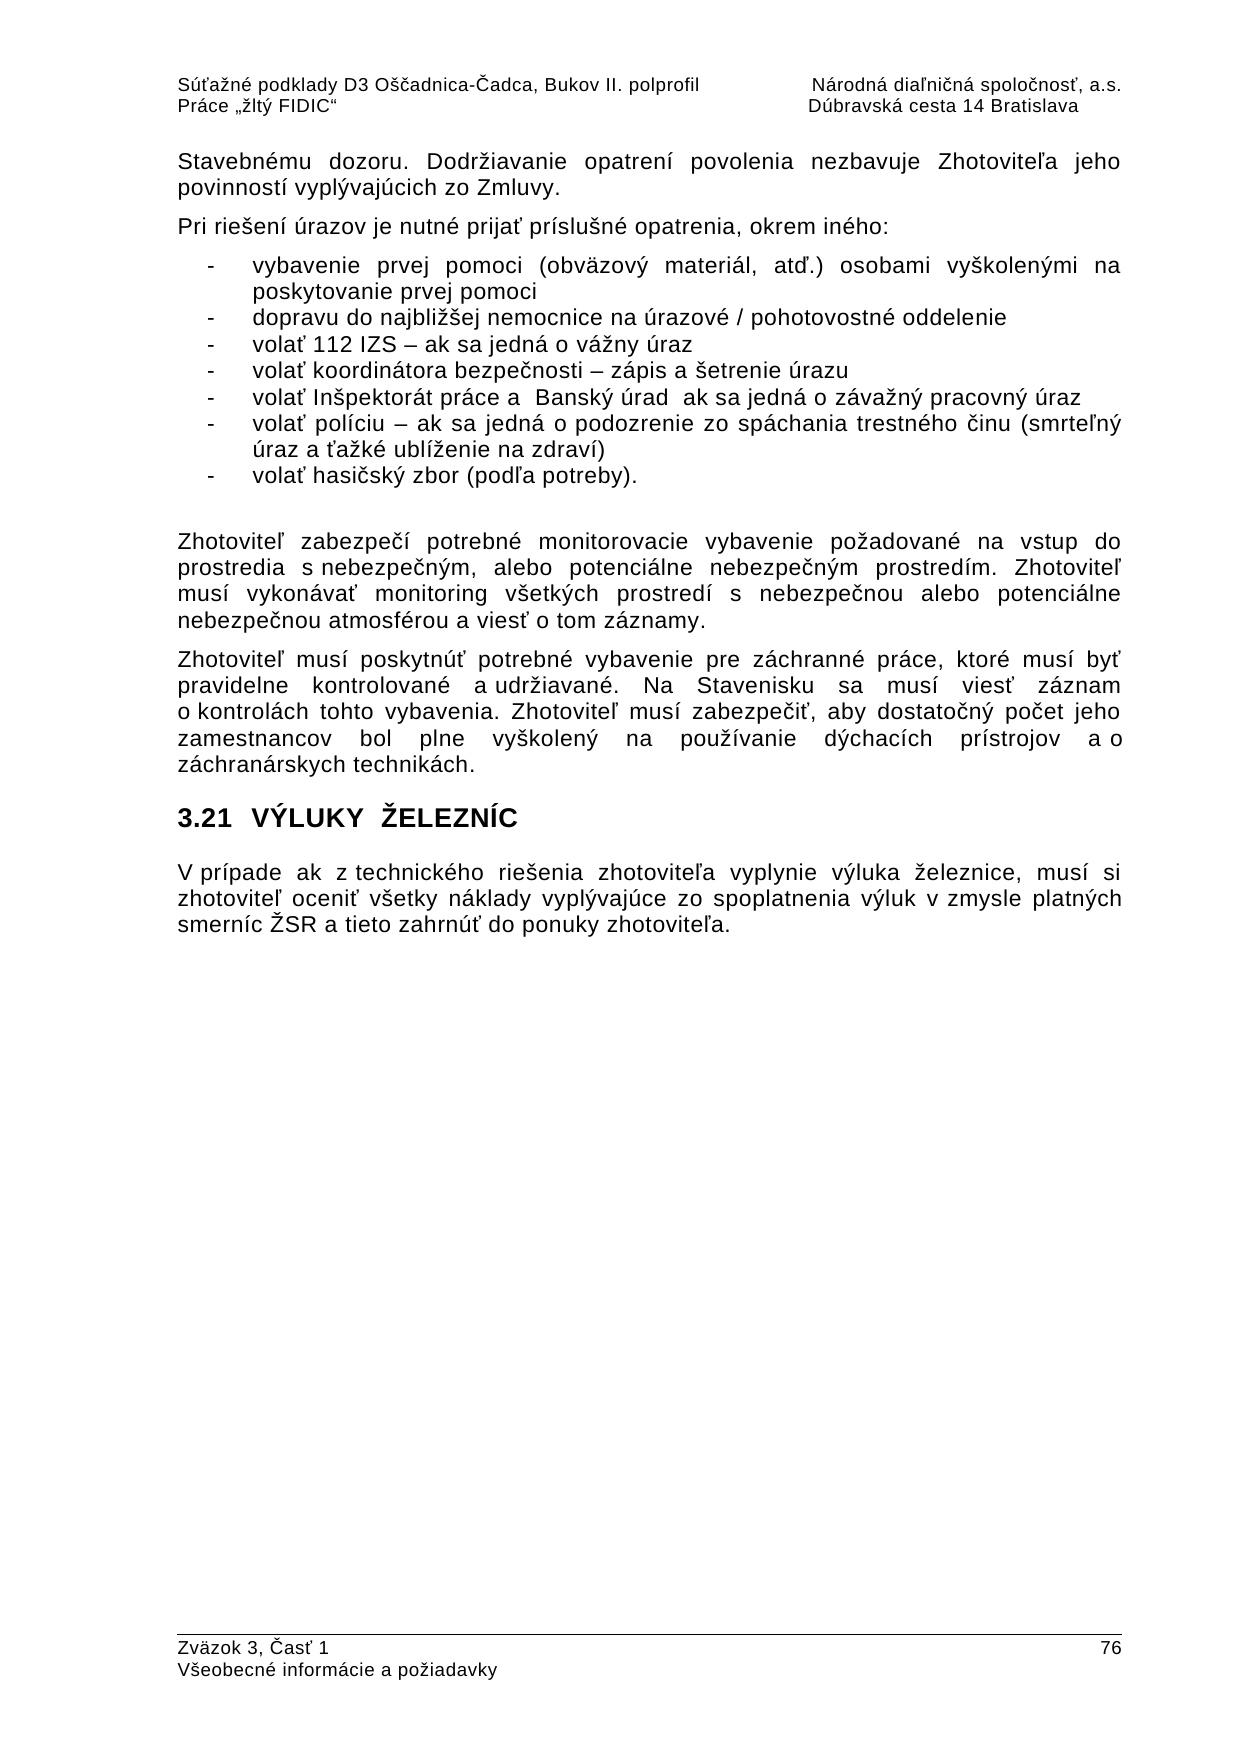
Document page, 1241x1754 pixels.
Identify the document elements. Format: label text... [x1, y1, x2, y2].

text V prípade ak z technického riešenia zhotoviteľa vyplynie výluka železnice, musí si zhotoviteľ oceniť všetky náklady vyplývajúce zo spoplatnenia výluk v zmysle platných smerníc ŽSR a tieto zahrnúť do ponuky zhotoviteľa. [177, 859, 1122, 938]
list vybavenie prvej pomoci (obväzový materiál, atď.) osobami vyškolenými na poskytovanie prvej pomoci [207, 252, 1122, 304]
list volať políciu – ak sa jedná o podozrenie zo spáchania trestného činu (smrteľný úraz a ťažké ublíženie na zdraví) [207, 410, 1122, 462]
text Pri riešení úrazov je nutné prijať príslušné opatrenia, okrem iného: [177, 213, 1122, 239]
list volať Inšpektorát práce a Banský úrad ak sa jedná o závažný pracovný úraz [207, 383, 1122, 410]
list volať hasičský zbor (podľa potreby). [207, 462, 1122, 489]
subtitle 3.21 Výluky železníc [177, 802, 1122, 834]
list volať 112 IZS – ak sa jedná o vážny úraz [207, 331, 1122, 357]
text Zhotoviteľ musí poskytnúť potrebné vybavenie pre záchranné práce, ktoré musí byť pravidelne kontrolované a udržiavané. Na Stavenisku sa musí viesť záznam o kontrolách tohto vybavenia. Zhotoviteľ musí zabezpečiť, aby dostatočný počet jeho zamestnancov bol plne vyškolený na používanie dýchacích prístrojov a o záchranárskych technikách. [177, 646, 1122, 777]
text Zhotoviteľ zabezpečí potrebné monitorovacie vybavenie požadované na vstup do prostredia s nebezpečným, alebo potenciálne nebezpečným prostredím. Zhotoviteľ musí vykonávať monitoring všetkých prostredí s nebezpečnou alebo potenciálne nebezpečnou atmosférou a viesť o tom záznamy. [177, 528, 1122, 633]
list volať koordinátora bezpečnosti – zápis a šetrenie úrazu [207, 357, 1122, 383]
list dopravu do najbližšej nemocnice na úrazové / pohotovostné oddelenie [207, 304, 1122, 331]
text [177, 148, 1122, 200]
